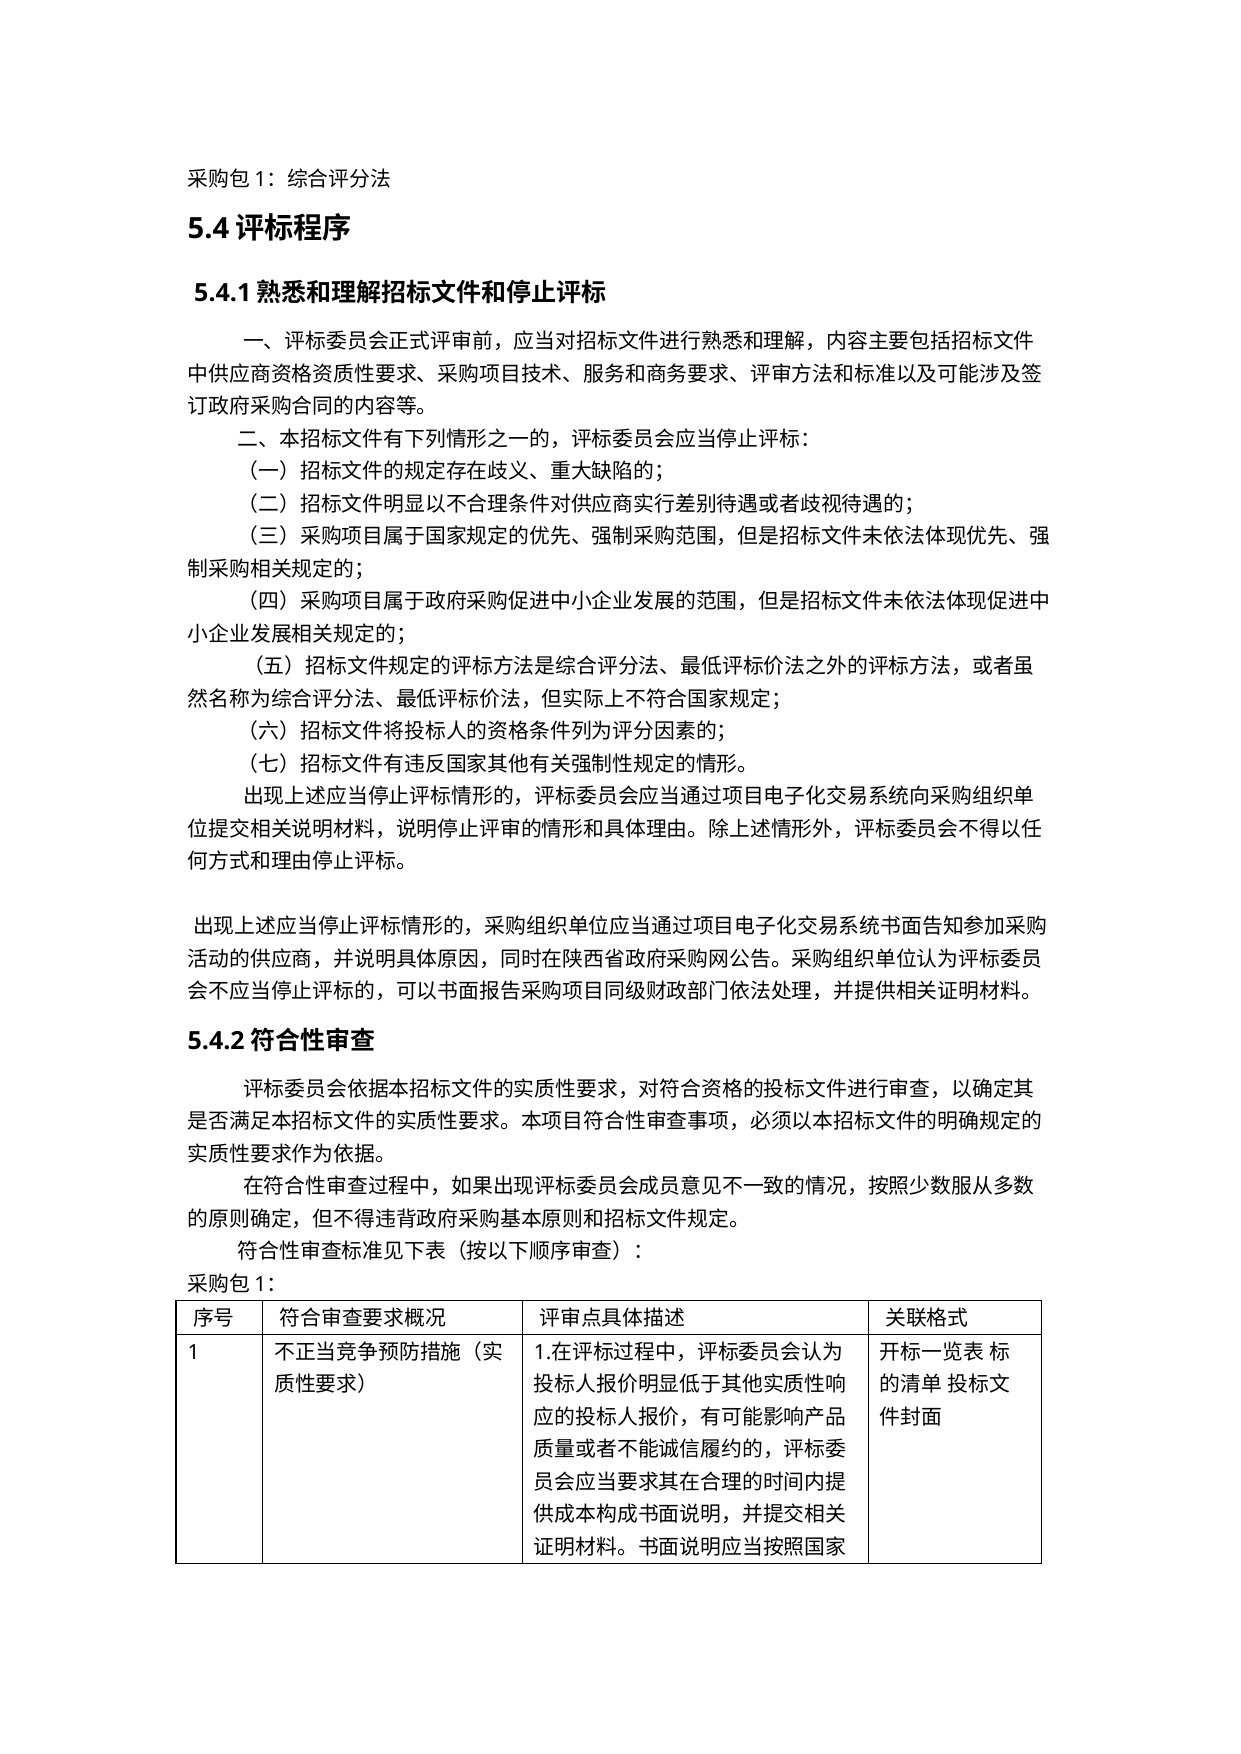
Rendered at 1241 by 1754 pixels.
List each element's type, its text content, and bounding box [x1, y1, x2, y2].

text 符合性审查标准见下表（按以下顺序审查）： [187, 1234, 1053, 1267]
text 5.4.2符合性审查 [187, 1007, 1053, 1072]
text 二、本招标文件有下列情形之一的，评标委员会应当停止评标： [187, 422, 1053, 454]
table_cell 1 [177, 1335, 262, 1563]
text 采购包1：综合评分法 [187, 162, 1053, 194]
text （一）招标文件的规定存在歧义、重大缺陷的； [187, 454, 1053, 487]
text （五）招标文件规定的评标方法是综合评分法、最低评标价法之外的评标方法，或者虽然名称为综合评分法、最低评标价法，但实际上不符合国家规定； [187, 649, 1053, 714]
table_header 关联格式 [869, 1301, 1041, 1333]
table_cell 开标一览表 标的清单 投标文件封面 [869, 1335, 1041, 1563]
table_header 符合审查要求概况 [263, 1301, 522, 1333]
text 出现上述应当停止评标情形的，采购组织单位应当通过项目电子化交易系统书面告知参加采购活动的供应商，并说明具体原因，同时在陕西省政府采购网公告。采购组织单位认为评标委员会不应当停止评标的，可以书面报告采购项目同级财政部门依法处理，并提供相关证明材料。 [187, 877, 1053, 1007]
table_cell 不正当竞争预防措施（实质性要求） [263, 1335, 522, 1563]
table_header 评审点具体描述 [523, 1301, 868, 1333]
text （六）招标文件将投标人的资格条件列为评分因素的； [187, 714, 1053, 747]
text 采购包1： [187, 1267, 1053, 1299]
text （七）招标文件有违反国家其他有关强制性规定的情形。 [187, 747, 1053, 779]
text 出现上述应当停止评标情形的，评标委员会应当通过项目电子化交易系统向采购组织单位提交相关说明材料，说明停止评审的情形和具体理由。除上述情形外，评标委员会不得以任何方式和理由停止评标。 [187, 779, 1053, 877]
text （三）采购项目属于国家规定的优先、强制采购范围，但是招标文件未依法体现优先、强制采购相关规定的； [187, 519, 1053, 584]
text 评标委员会依据本招标文件的实质性要求，对符合资格的投标文件进行审查，以确定其是否满足本招标文件的实质性要求。本项目符合性审查事项，必须以本招标文件的明确规定的实质性要求作为依据。 [187, 1072, 1053, 1169]
text 一、评标委员会正式评审前，应当对招标文件进行熟悉和理解，内容主要包括招标文件中供应商资格资质性要求、采购项目技术、服务和商务要求、评审方法和标准以及可能涉及签订政府采购合同的内容等。 [187, 324, 1053, 422]
table_header 序号 [177, 1301, 262, 1333]
text 在符合性审查过程中，如果出现评标委员会成员意见不一致的情况，按照少数服从多数的原则确定，但不得违背政府采购基本原则和招标文件规定。 [187, 1169, 1053, 1234]
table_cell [523, 1335, 868, 1563]
text 5.4.1熟悉和理解招标文件和停止评标 [187, 259, 1053, 324]
text （四）采购项目属于政府采购促进中小企业发展的范围，但是招标文件未依法体现促进中小企业发展相关规定的； [187, 584, 1053, 649]
text （二）招标文件明显以不合理条件对供应商实行差别待遇或者歧视待遇的； [187, 487, 1053, 519]
text 5.4评标程序 [187, 194, 1053, 259]
